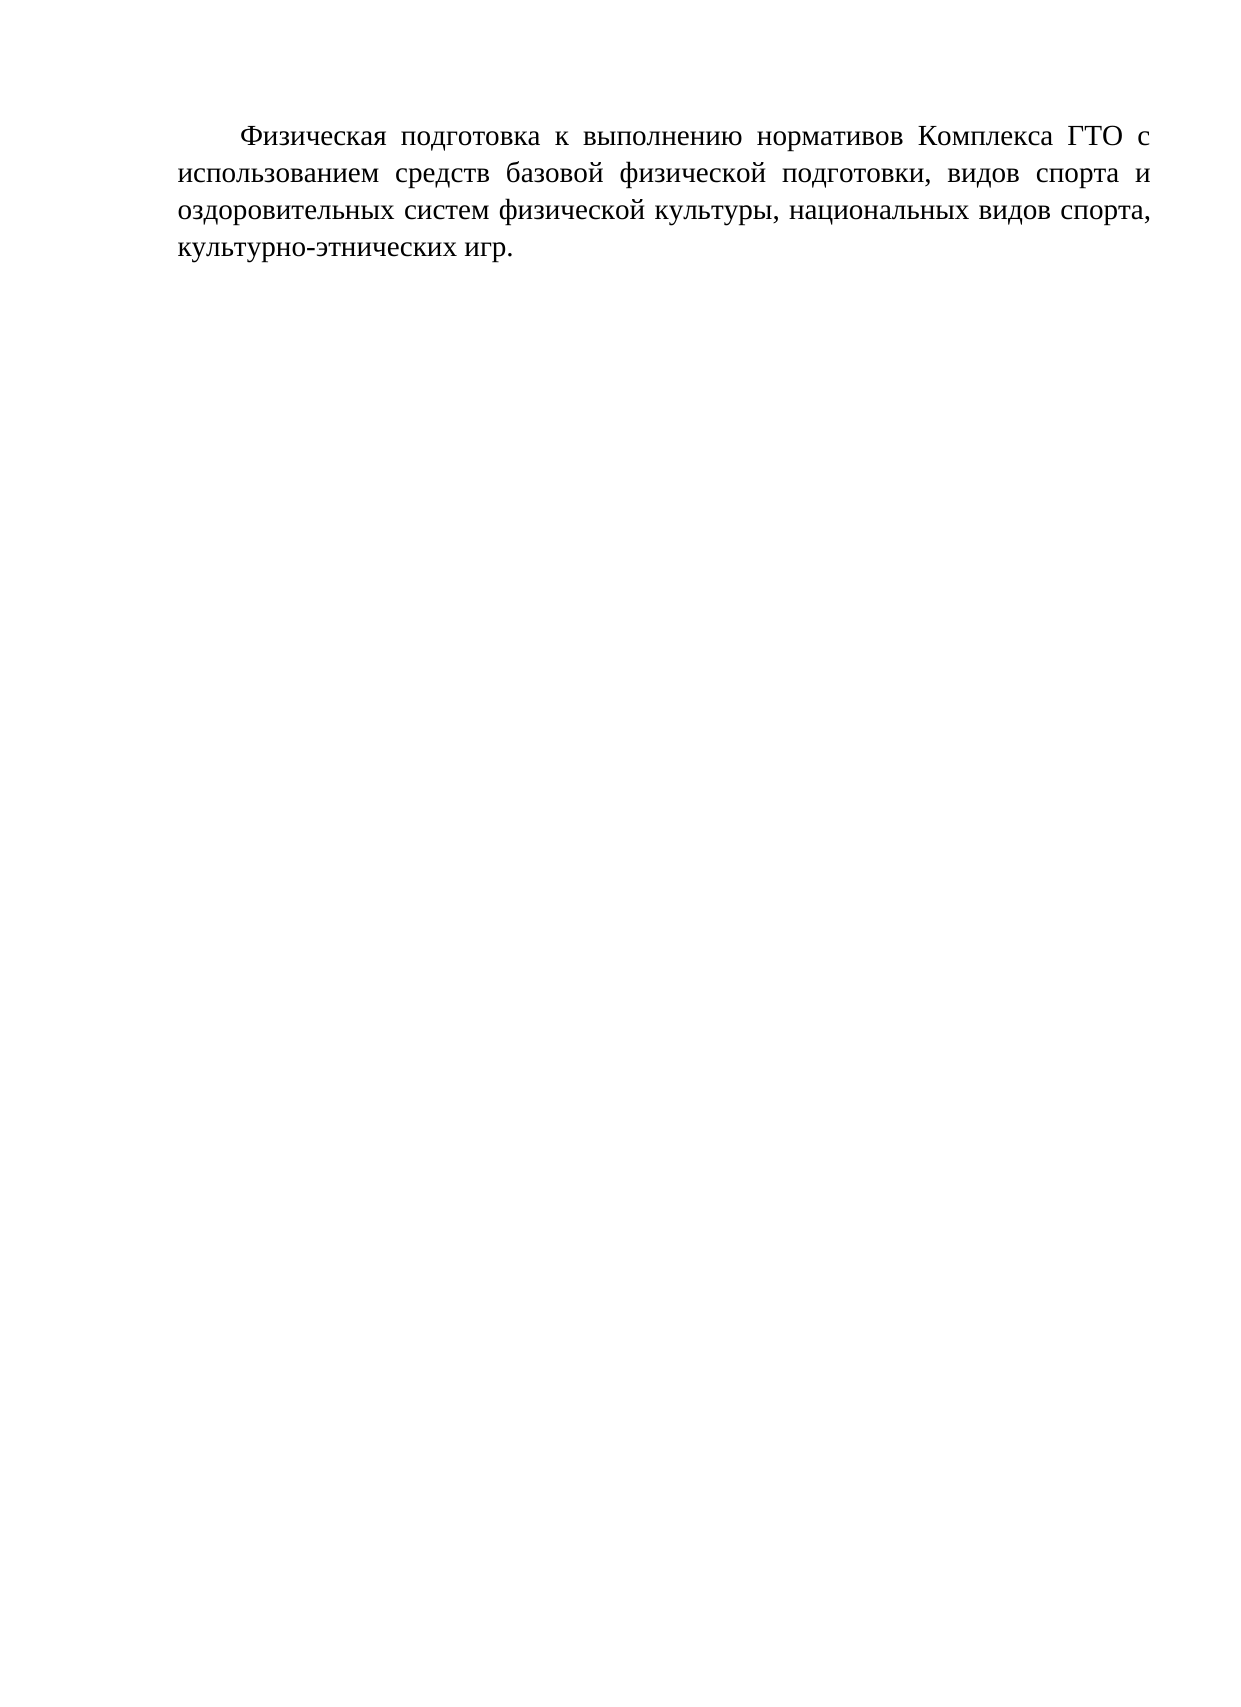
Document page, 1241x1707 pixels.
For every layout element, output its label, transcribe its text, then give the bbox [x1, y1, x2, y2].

text Физическая подготовка к выполнению нормативов Комплекса ГТО с использованием средств базовой физической подготовки, видов спорта и оздоровительных систем физической культуры, национальных видов спорта, культурно-этнических игр. [177, 118, 1152, 262]
